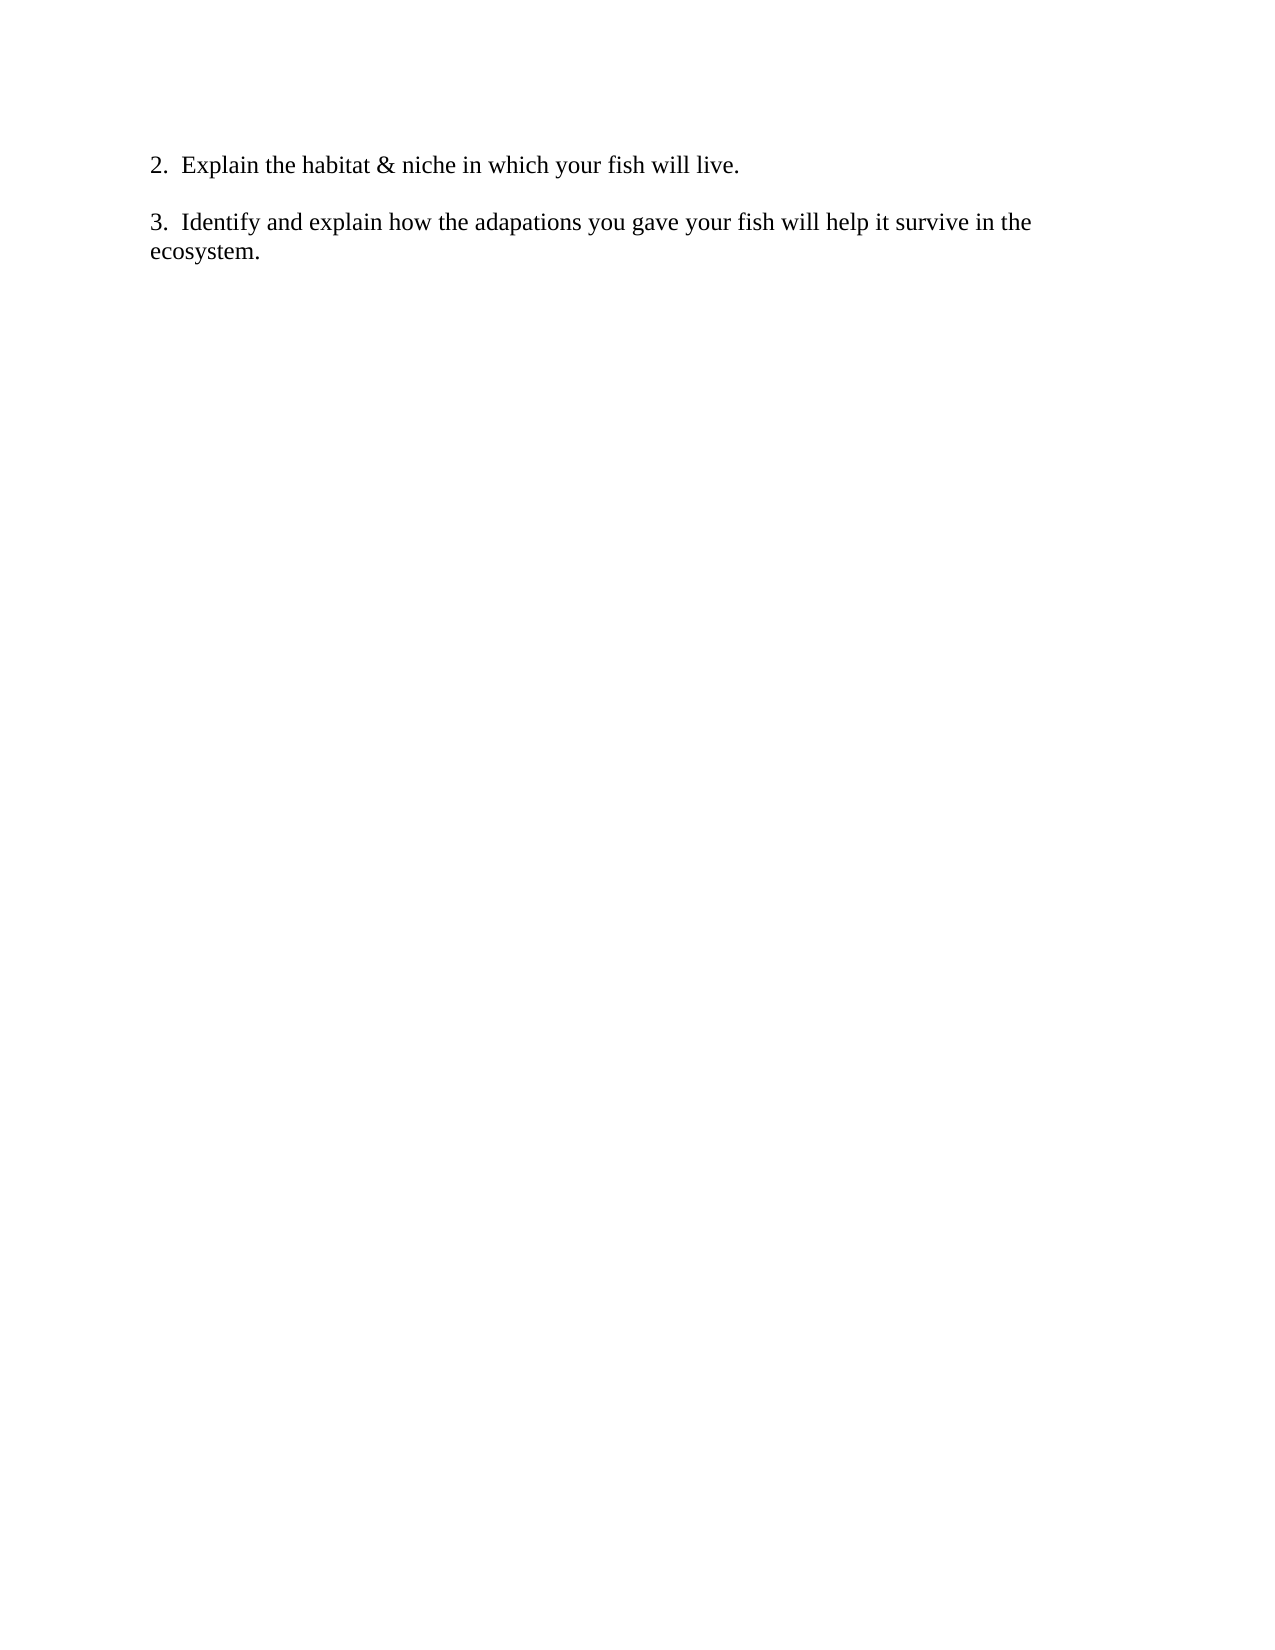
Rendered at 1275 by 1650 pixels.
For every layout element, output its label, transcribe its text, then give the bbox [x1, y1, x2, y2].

text 3. Identify and explain how the adapations you gave your fish will help it survive in the ecosystem. [150, 207, 1125, 265]
text 2. Explain the habitat & niche in which your fish will live. [150, 150, 1125, 179]
